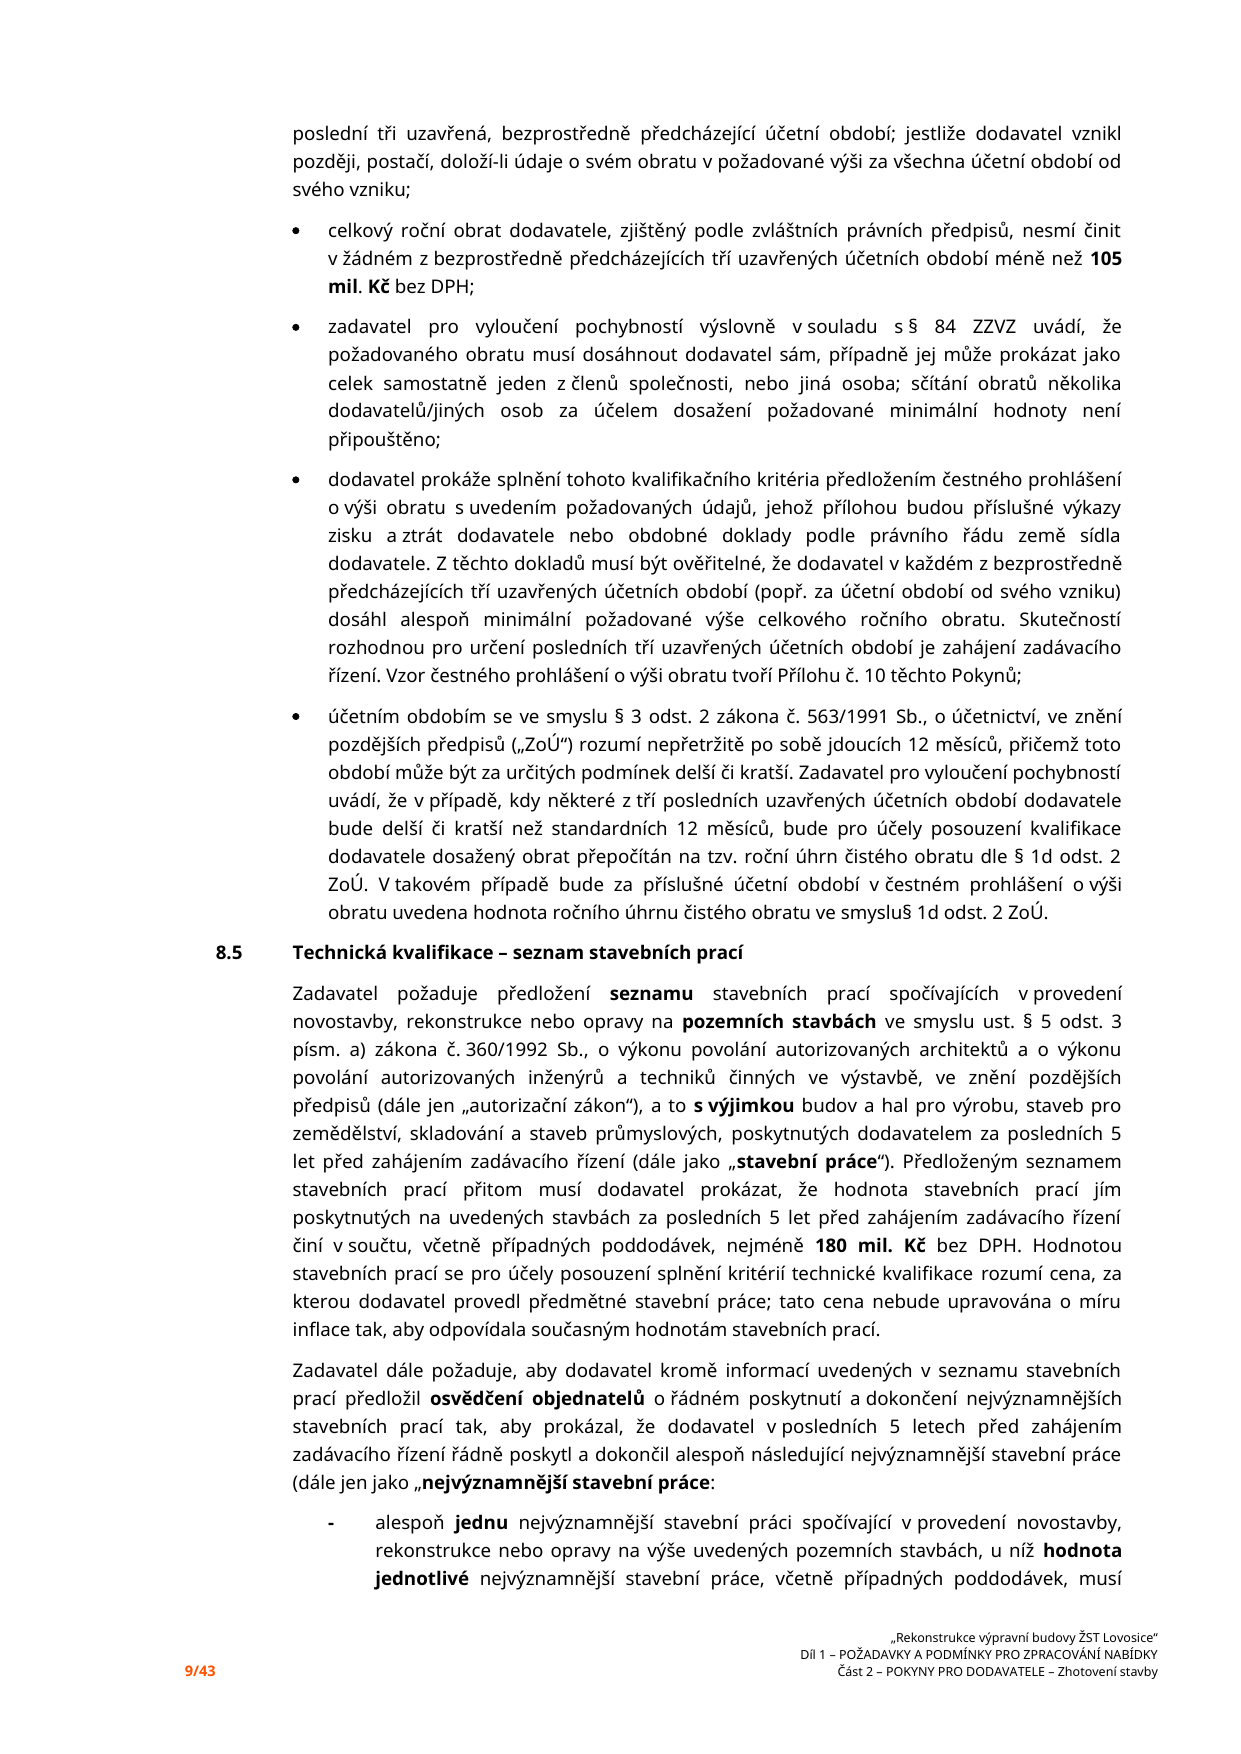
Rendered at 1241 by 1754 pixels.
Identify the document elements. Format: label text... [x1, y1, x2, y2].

text celkový roční obrat dodavatele, zjištěný podle zvláštních právních předpisů, nesmí činit v žádném z bezprostředně předcházejících tří uzavřených účetních období méně než 105 mil. Kč bez DPH; [292, 217, 1122, 299]
text Zadavatel požaduje předložení seznamu stavebních prací spočívajících v provedení novostavby, rekonstrukce nebo opravy na pozemních stavbách ve smyslu ust. § 5 odst. 3 písm. a) zákona č. 360/1992 Sb., o výkonu povolání autorizovaných architektů a o výkonu povolání autorizovaných inženýrů a techniků činných ve výstavbě, ve znění pozdějších předpisů (dále jen „autorizační zákon“), a to s výjimkou budov a hal pro výrobu, staveb pro zemědělství, skladování a staveb průmyslových, poskytnutých dodavatelem za posledních 5 let před zahájením zadávacího řízení (dále jako „stavební práce“). Předloženým seznamem stavebních prací přitom musí dodavatel prokázat, že hodnota stavebních prací jím poskytnutých na uvedených stavbách za posledních 5 let před zahájením zadávacího řízení činí v součtu, včetně případných poddodávek, nejméně 180 mil. Kč bez DPH. Hodnotou stavebních prací se pro účely posouzení splnění kritérií technické kvalifikace rozumí cena, za kterou dodavatel provedl předmětné stavební práce; tato cena nebude upravována o míru inflace tak, aby odpovídala současným hodnotám stavebních prací. [292, 980, 1122, 1342]
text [292, 121, 1122, 202]
text dodavatel prokáže splnění tohoto kvalifikačního kritéria předložením čestného prohlášení o výši obratu s uvedením požadovaných údajů, jehož přílohou budou příslušné výkazy zisku a ztrát dodavatele nebo obdobné doklady podle právního řádu země sídla dodavatele. Z těchto dokladů musí být ověřitelné, že dodavatel v každém z bezprostředně předcházejících tří uzavřených účetních období (popř. za účetní období od svého vzniku) dosáhl alespoň minimální požadované výše celkového ročního obratu. Skutečností rozhodnou pro určení posledních tří uzavřených účetních období je zahájení zadávacího řízení. Vzor čestného prohlášení o výši obratu tvoří Přílohu č. 10 těchto Pokynů; [292, 466, 1122, 688]
text Zadavatel dále požaduje, aby dodavatel kromě informací uvedených v seznamu stavebních prací předložil osvědčení objednatelů o řádném poskytnutí a dokončení nejvýznamnějších stavebních prací tak, aby prokázal, že dodavatel v posledních 5 letech před zahájením zadávacího řízení řádně poskytl a dokončil alespoň následující nejvýznamnější stavební práce (dále jen jako „nejvýznamnější stavební práce: [292, 1357, 1122, 1494]
text Technická kvalifikace – seznam stavebních prací [216, 940, 1122, 965]
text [328, 1509, 1122, 1591]
text účetním obdobím se ve smyslu § 3 odst. 2 zákona č. 563/1991 Sb., o účetnictví, ve znění pozdějších předpisů („ZoÚ“) rozumí nepřetržitě po sobě jdoucích 12 měsíců, přičemž toto období může být za určitých podmínek delší či kratší. Zadavatel pro vyloučení pochybností uvádí, že v případě, kdy některé z tří posledních uzavřených účetních období dodavatele bude delší či kratší než standardních 12 měsíců, bude pro účely posouzení kvalifikace dodavatele dosažený obrat přepočítán na tzv. roční úhrn čistého obratu dle § 1d odst. 2 ZoÚ. V takovém případě bude za příslušné účetní období v čestném prohlášení o výši obratu uvedena hodnota ročního úhrnu čistého obratu ve smyslu§ 1d odst. 2 ZoÚ. [292, 703, 1122, 925]
text zadavatel pro vyloučení pochybností výslovně v souladu s § 84 ZZVZ uvádí, že požadovaného obratu musí dosáhnout dodavatel sám, případně jej může prokázat jako celek samostatně jeden z členů společnosti, nebo jiná osoba; sčítání obratů několika dodavatelů/jiných osob za účelem dosažení požadované minimální hodnoty není připouštěno; [292, 314, 1122, 451]
